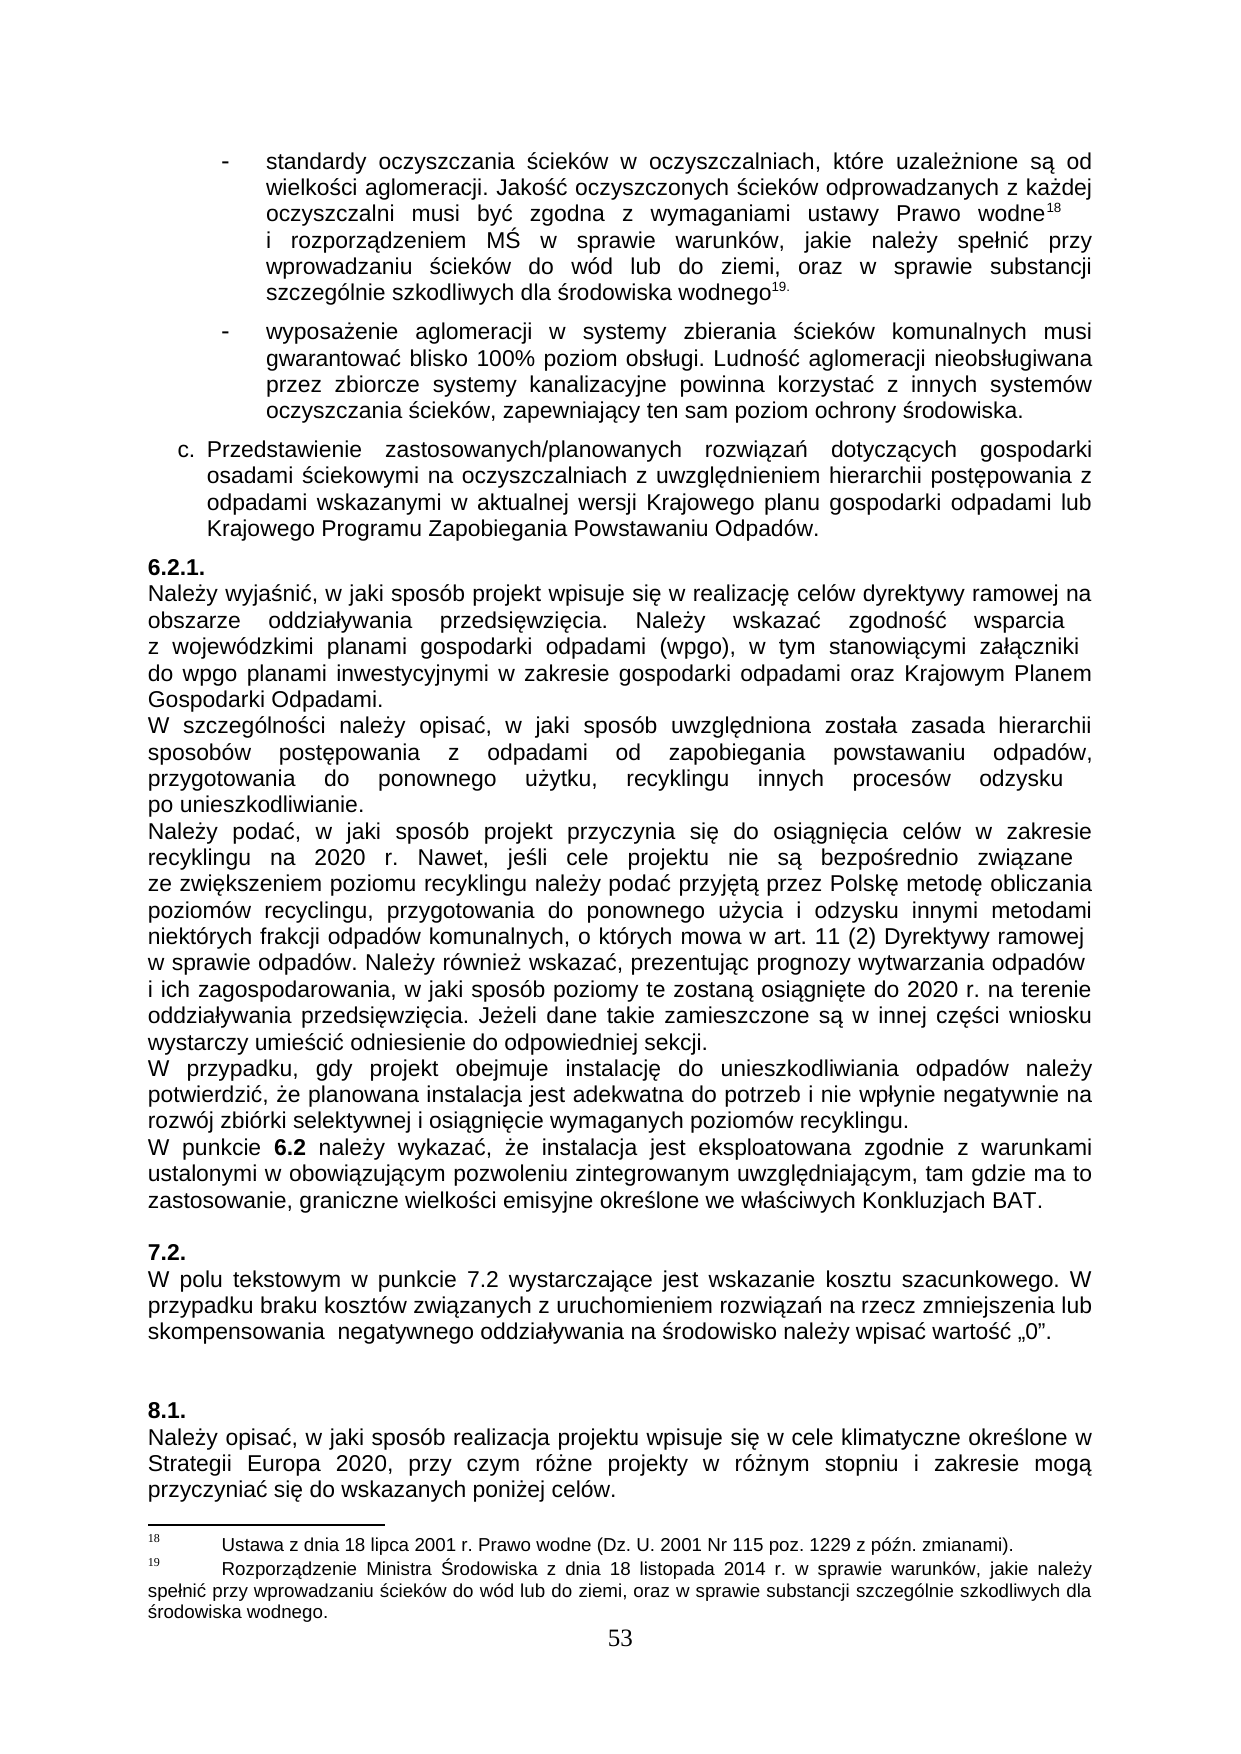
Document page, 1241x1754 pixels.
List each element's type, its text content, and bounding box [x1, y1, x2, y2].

text W przypadku, gdy projekt obejmuje instalację do unieszkodliwiania odpadów należy potwierdzić, że planowana instalacja jest adekwatna do potrzeb i nie wpłynie negatywnie na rozwój zbiórki selektywnej i osiągnięcie wymaganych poziomów recyklingu. [148, 1055, 1093, 1134]
text 6.2.1. [148, 554, 1093, 580]
text W punkcie 6.2 należy wykazać, że instalacja jest eksploatowana zgodnie z warunkami ustalonymi w obowiązującym pozwoleniu zintegrowanym uwzględniającym, tam gdzie ma to zastosowanie, graniczne wielkości emisyjne określone we właściwych Konkluzjach BAT. [148, 1134, 1093, 1213]
text W szczególności należy opisać, w jaki sposób uwzględniona została zasada hierarchii sposobów postępowania z odpadami od zapobiegania powstawaniu odpadów, przygotowania do ponownego użytku, recyklingu innych procesów odzysku po unieszkodliwianie. [148, 712, 1093, 818]
list standardy oczyszczania ścieków w oczyszczalniach, które uzależnione są od wielkości aglomeracji. Jakość oczyszczonych ścieków odprowadzanych z każdej oczyszczalni musi być zgodna z wymaganiami ustawy Prawo wodne i rozporządzeniem MŚ w sprawie warunków, jakie należy spełnić przy wprowadzaniu ścieków do wód lub do ziemi, oraz w sprawie substancji szczególnie szkodliwych dla środowiska wodnego. [221, 148, 1093, 306]
text 8.1. [148, 1397, 1093, 1424]
text Należy podać, w jaki sposób projekt przyczynia się do osiągnięcia celów w zakresie recyklingu na 2020 r. Nawet, jeśli cele projektu nie są bezpośrednio związane ze zwiększeniem poziomu recyklingu należy podać przyjętą przez Polskę metodę obliczania poziomów recyclingu, przygotowania do ponownego użycia i odzysku innymi metodami niektórych frakcji odpadów komunalnych, o których mowa w art. 11 (2) Dyrektywy ramowej w sprawie odpadów. Należy również wskazać, prezentując prognozy wytwarzania odpadów i ich zagospodarowania, w jaki sposób poziomy te zostaną osiągnięte do 2020 r. na terenie oddziaływania przedsięwzięcia. Jeżeli dane takie zamieszczone są w innej części wniosku wystarczy umieścić odniesienie do odpowiedniej sekcji. [148, 818, 1093, 1055]
text Należy wyjaśnić, w jaki sposób projekt wpisuje się w realizację celów dyrektywy ramowej na obszarze oddziaływania przedsięwzięcia. Należy wskazać zgodność wsparcia z wojewódzkimi planami gospodarki odpadami (wpgo), w tym stanowiącymi załączniki do wpgo planami inwestycyjnymi w zakresie gospodarki odpadami oraz Krajowym Planem Gospodarki Odpadami. [148, 580, 1093, 712]
list wyposażenie aglomeracji w systemy zbierania ścieków komunalnych musi gwarantować blisko 100% poziom obsługi. Ludność aglomeracji nieobsługiwana przez zbiorcze systemy kanalizacyjne powinna korzystać z innych systemów oczyszczania ścieków, zapewniający ten sam poziom ochrony środowiska. [221, 318, 1093, 424]
text W polu tekstowym w punkcie 7.2 wystarczające jest wskazanie kosztu szacunkowego. W przypadku braku kosztów związanych z uruchomieniem rozwiązań na rzecz zmniejszenia lub skompensowania negatywnego oddziaływania na środowisko należy wpisać wartość „0”. [148, 1266, 1093, 1345]
list Przedstawienie zastosowanych/planowanych rozwiązań dotyczących gospodarki osadami ściekowymi na oczyszczalniach z uwzględnieniem hierarchii postępowania z odpadami wskazanymi w aktualnej wersji Krajowego planu gospodarki odpadami lub Krajowego Programu Zapobiegania Powstawaniu Odpadów. [177, 436, 1093, 542]
text 7.2. [148, 1239, 1093, 1266]
text Należy opisać, w jaki sposób realizacja projektu wpisuje się w cele klimatyczne określone w Strategii Europa 2020, przy czym różne projekty w różnym stopniu i zakresie mogą przyczyniać się do wskazanych poniżej celów. [148, 1424, 1093, 1503]
